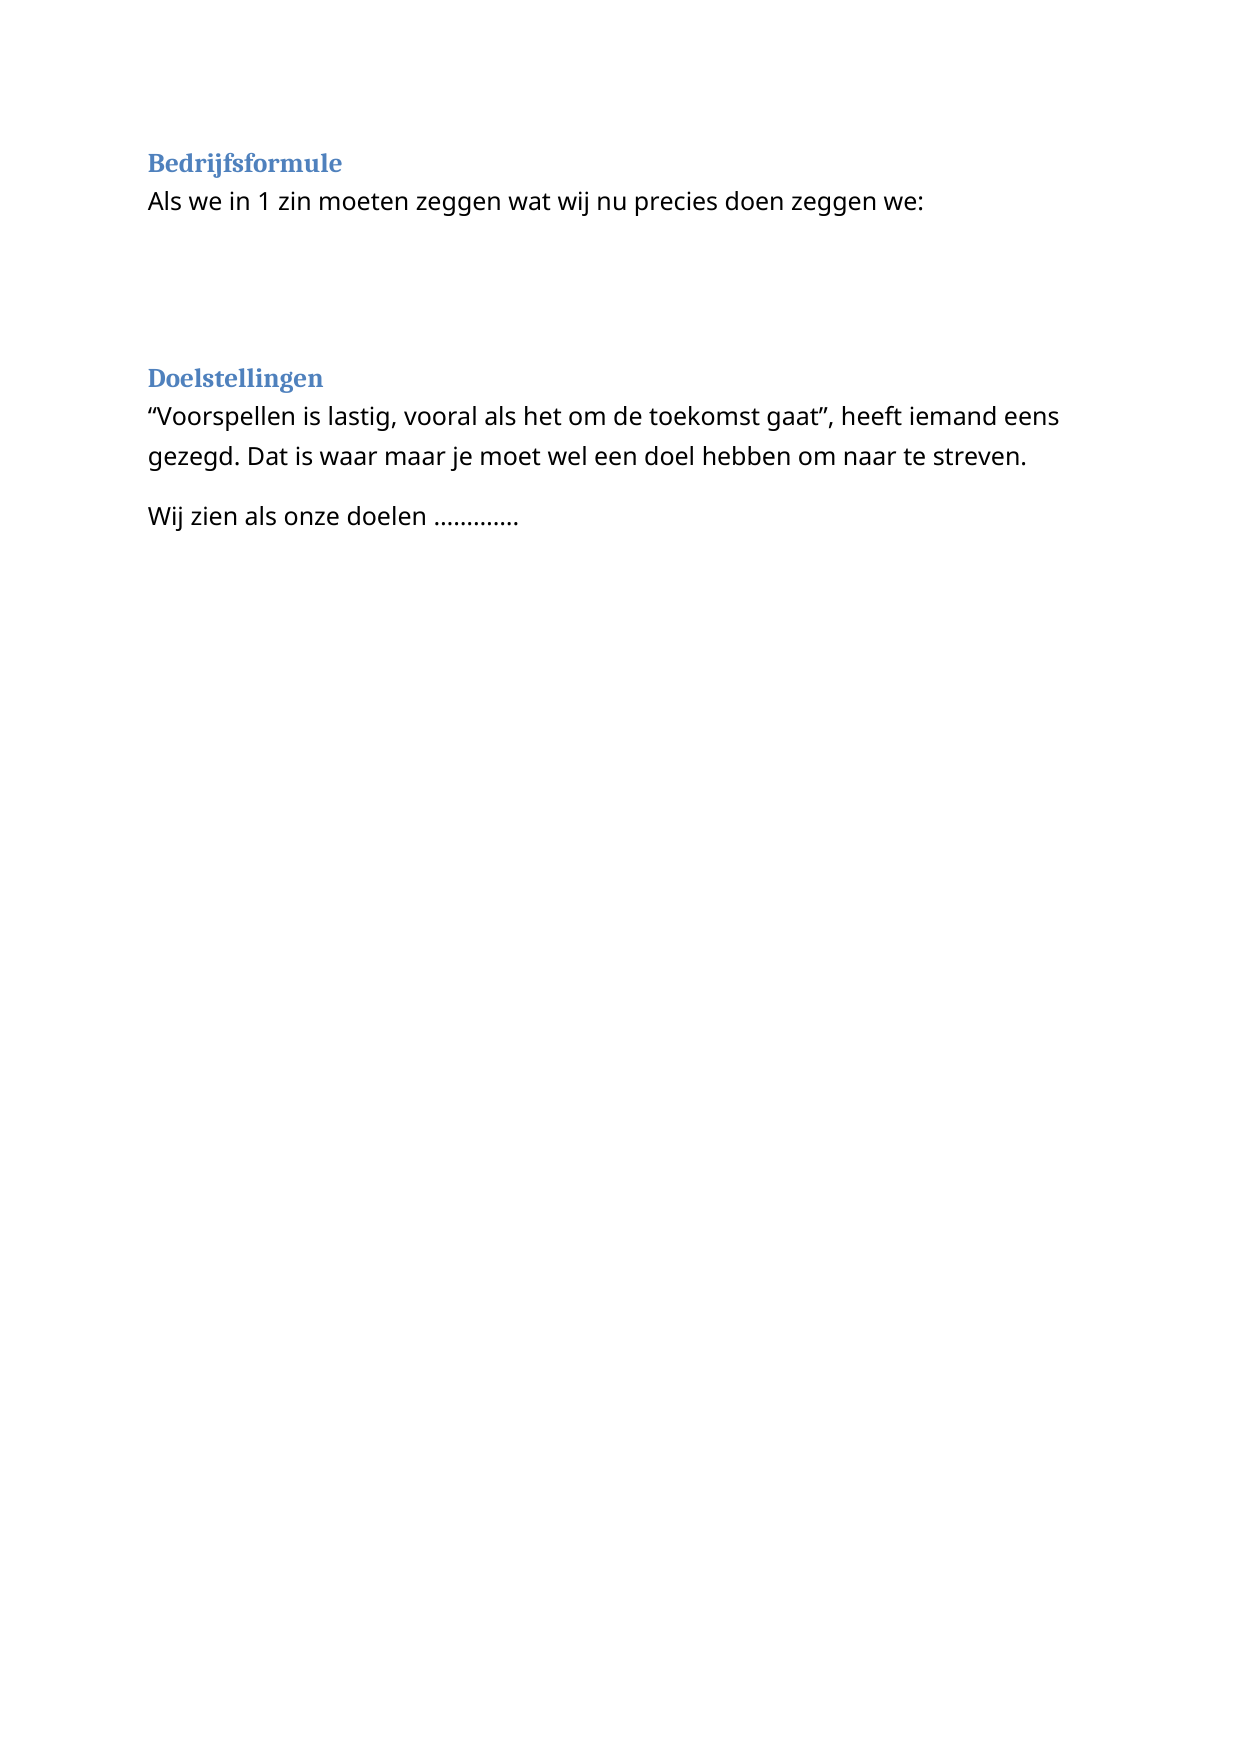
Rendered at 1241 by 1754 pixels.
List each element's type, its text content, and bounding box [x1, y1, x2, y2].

subtitle Doelstellingen [148, 363, 1093, 394]
text Als we in 1 zin moeten zeggen wat wij nu precies doen zeggen we: [148, 183, 1093, 217]
text “Voorspellen is lastig, vooral als het om de toekomst gaat”, heeft iemand eens gezegd. Dat is waar maar je moet wel een doel hebben om naar te streven. [148, 399, 1093, 472]
text Wij zien als onze doelen …………. [148, 498, 1093, 532]
subtitle Bedrijfsformule [148, 148, 1093, 179]
